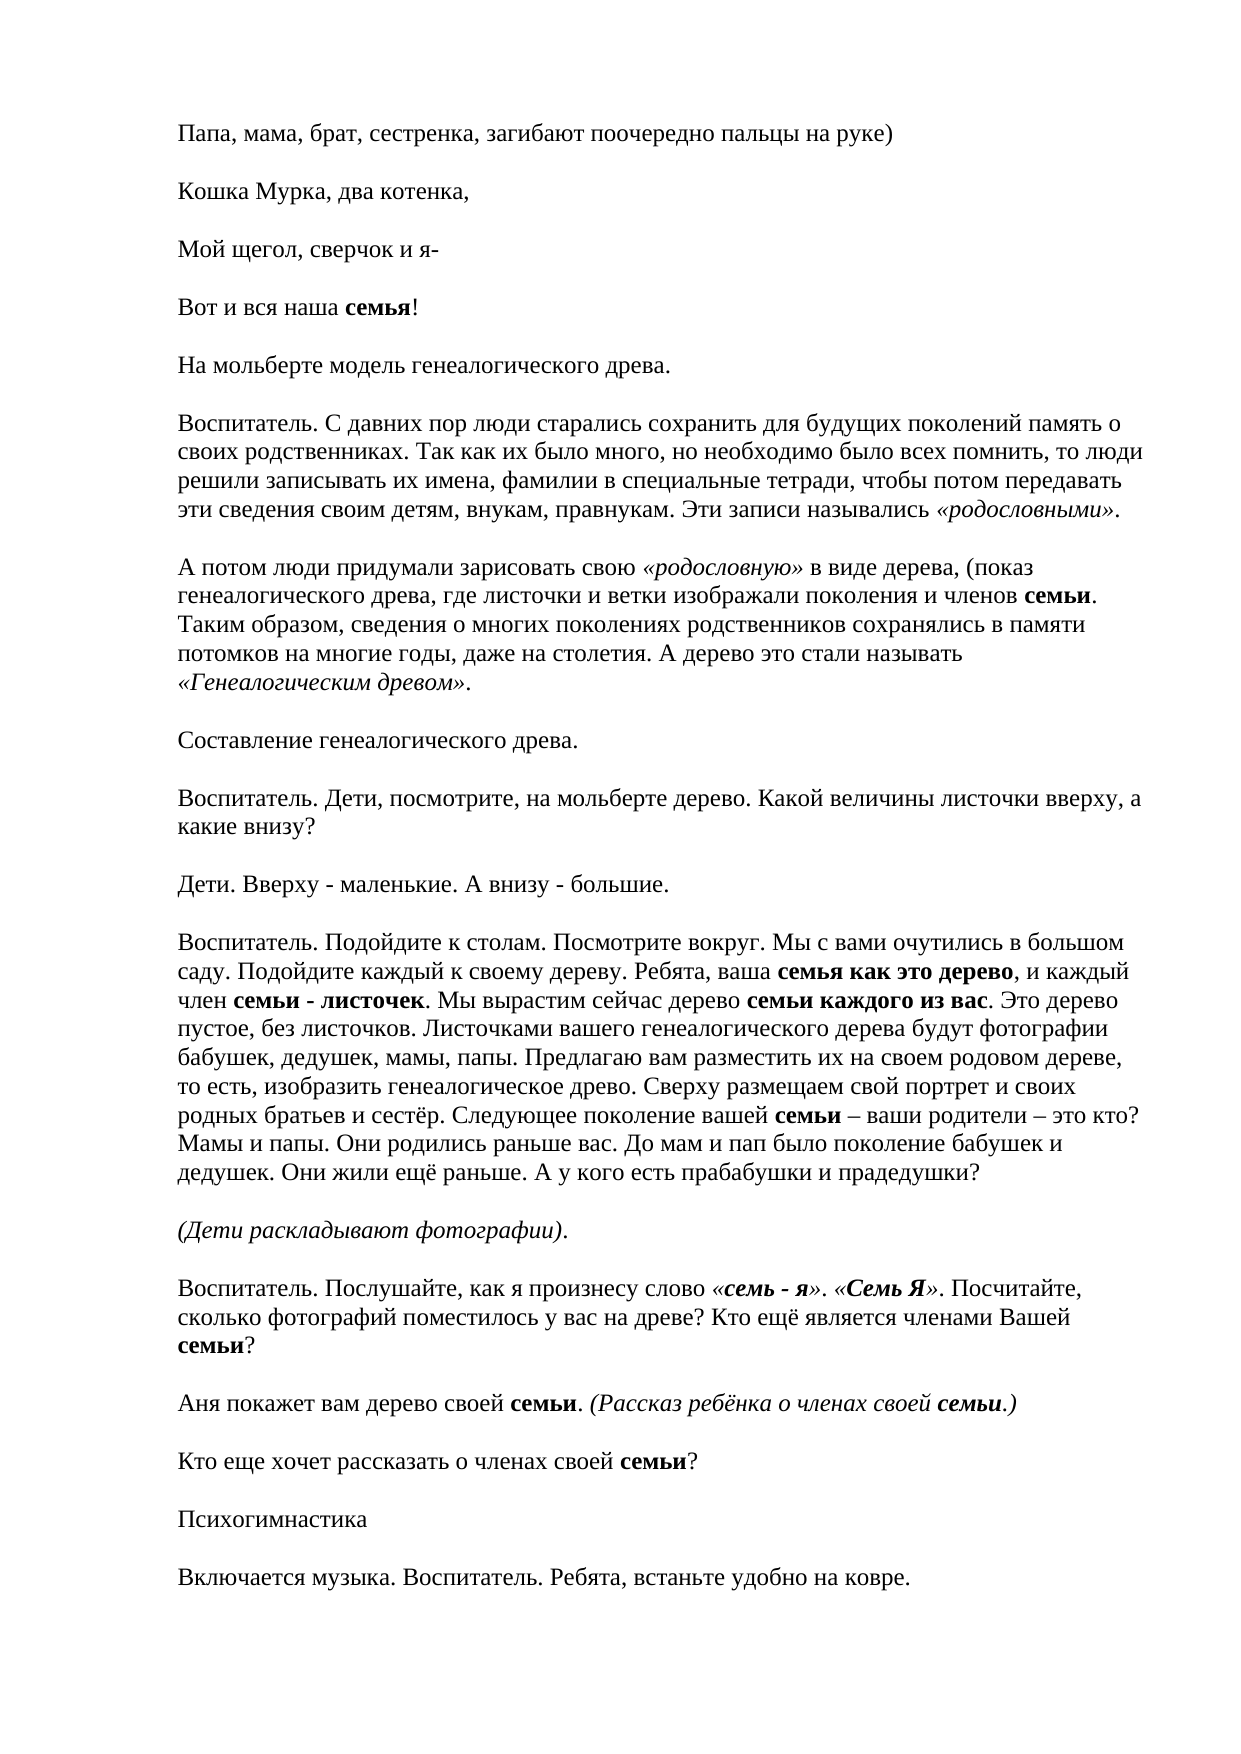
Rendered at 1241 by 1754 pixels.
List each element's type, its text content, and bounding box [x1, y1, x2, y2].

text Аня покажет вам дерево своей семьи. (Рассказ ребёнка о членах своей семьи.) [177, 1388, 1152, 1417]
text Воспитатель. Подойдите к столам. Посмотрите вокруг. Мы с вами очутились в большом саду. Подойдите каждый к своему дереву. Ребята, ваша семья как это дерево, и каждый член семьи - листочек. Мы вырастим сейчас дерево семьи каждого из вас. Это дерево пустое, без листочков. Листочками вашего генеалогического дерева будут фотографии бабушек, дедушек, мамы, папы. Предлагаю вам разместить их на своем родовом дереве, то есть, изобразить генеалогическое древо. Сверху размещаем свой портрет и своих родных братьев и сестёр. Следующее поколение вашей семьи – ваши родители – это кто? Мамы и папы. Они родились раньше вас. До мам и пап было поколение бабушек и дедушек. Они жили ещё раньше. А у кого есть прабабушки и прадедушки? [177, 927, 1152, 1186]
text Кто еще хочет рассказать о членах своей семьи? [177, 1446, 1152, 1475]
text Воспитатель. Послушайте, как я произнесу слово «семь - я». «Семь Я». Посчитайте, сколько фотографий поместилось у вас на древе? Кто ещё является членами Вашей семьи? [177, 1273, 1152, 1359]
text Воспитатель. Дети, посмотрите, на мольберте дерево. Какой величины листочки вверху, а какие внизу? [177, 783, 1152, 840]
text Вот и вся наша семья! [177, 292, 1152, 321]
text А потом люди придумали зарисовать свою «родословную» в виде дерева, (показ генеалогического древа, где листочки и ветки изображали поколения и членов семьи. Таким образом, сведения о многих поколениях родственников сохранялись в памяти потомков на многие годы, даже на столетия. А дерево это стали называть «Генеалогическим древом». [177, 552, 1152, 696]
text Психогимнастика [177, 1504, 1152, 1533]
text Кошка Мурка, два котенка, [177, 176, 1152, 205]
text Папа, мама, брат, сестренка, загибают поочередно пальцы на руке) [177, 118, 1152, 147]
text Мой щегол, сверчок и я- [177, 234, 1152, 263]
text На мольберте модель генеалогического древа. [177, 350, 1152, 378]
text Дети. Вверху - маленькие. А внизу - большие. [177, 869, 1152, 898]
text Воспитатель. С давних пор люди старались сохранить для будущих поколений память о своих родственниках. Так как их было много, но необходимо было всех помнить, то люди решили записывать их имена, фамилии в специальные тетради, чтобы потом передавать эти сведения своим детям, внукам, правнукам. Эти записи назывались «родословными». [177, 408, 1152, 523]
text Составление генеалогического древа. [177, 725, 1152, 753]
text Включается музыка. Воспитатель. Ребята, встаньте удобно на ковре. [177, 1562, 1152, 1591]
text (Дети раскладывают фотографии). [177, 1215, 1152, 1244]
